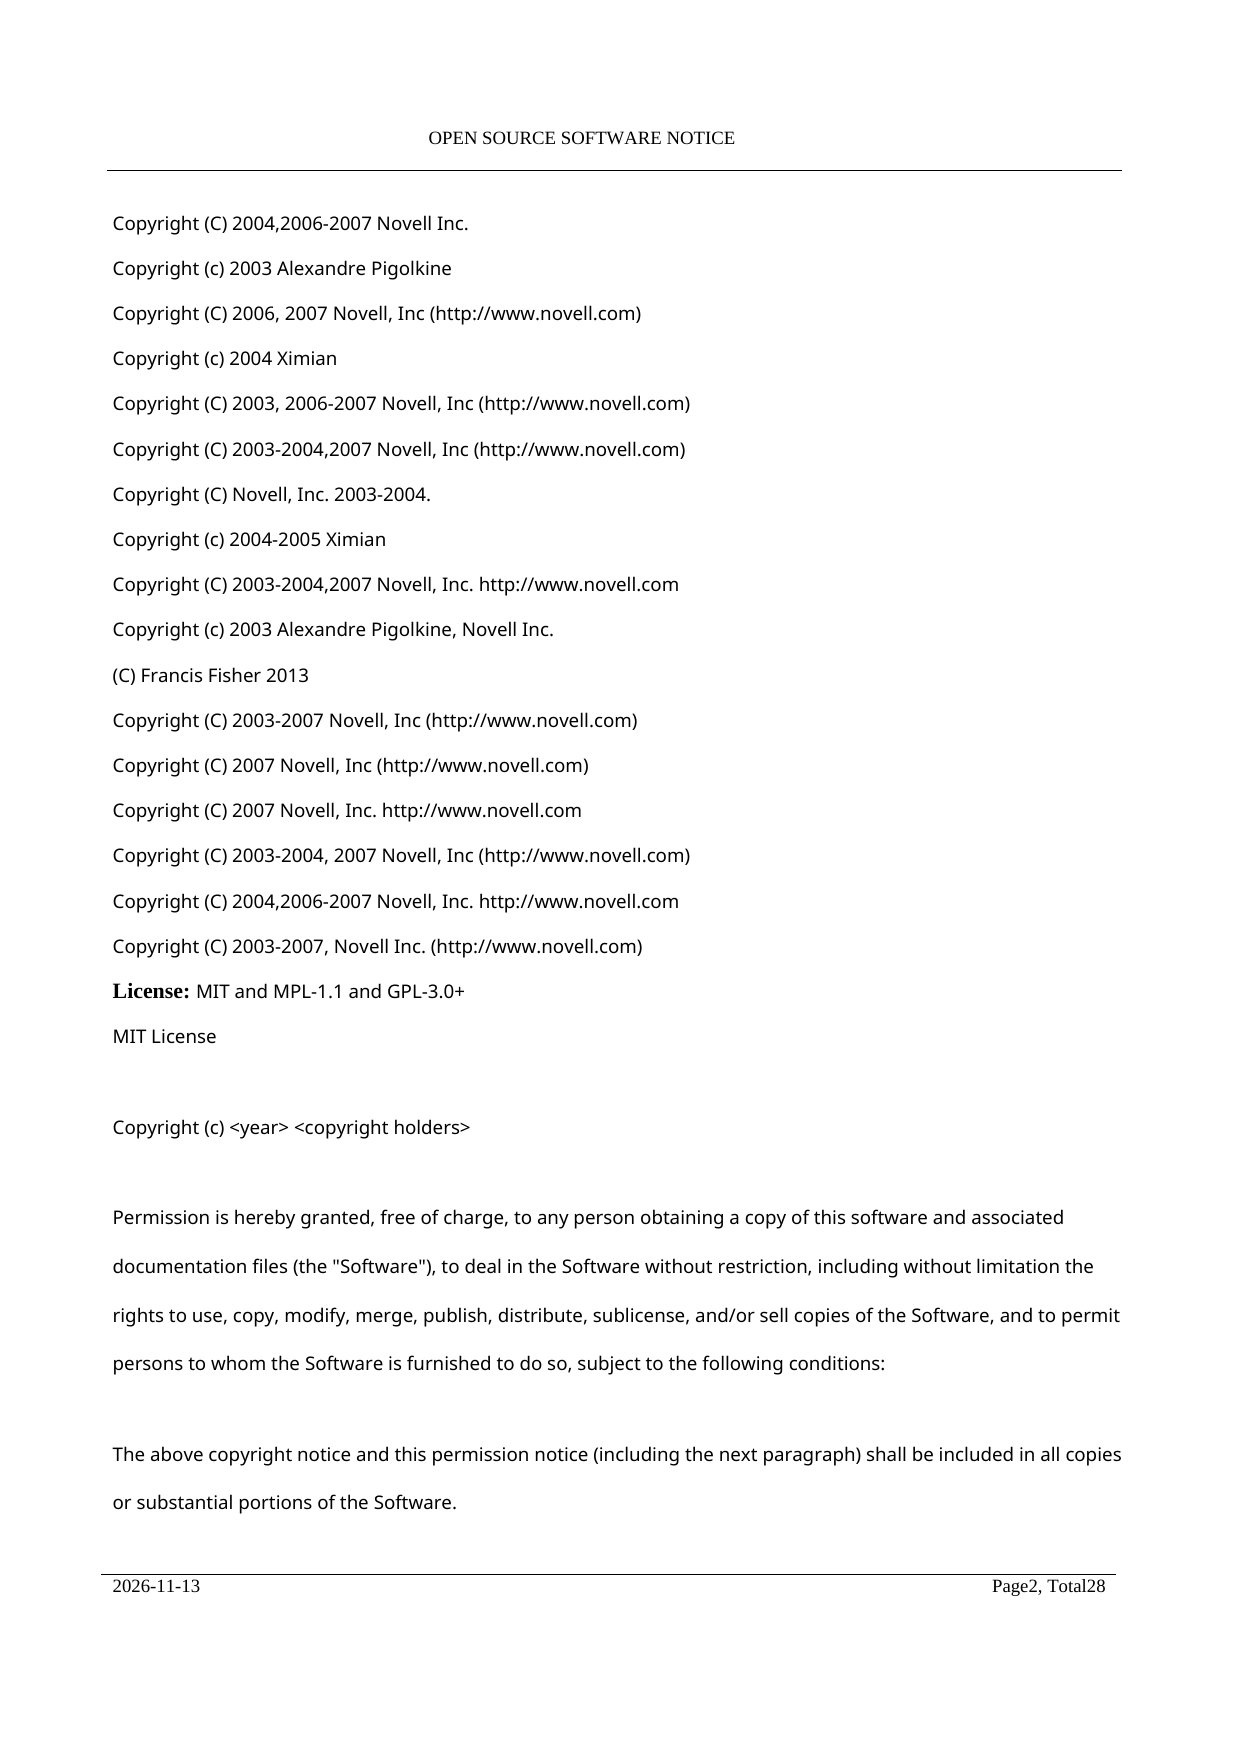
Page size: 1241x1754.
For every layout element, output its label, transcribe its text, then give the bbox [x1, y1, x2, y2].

text The above copyright notice and this permission notice (including the next paragraph) shall be included in all copies or substantial portions of the Software. [112, 1437, 1128, 1519]
text Copyright (c) 2004-2005 Ximian [112, 523, 1128, 555]
text Copyright (C) 2003-2004, 2007 Novell, Inc (http://www.novell.com) [112, 839, 1128, 872]
text Copyright (C) 2006, 2007 Novell, Inc (http://www.novell.com) [112, 297, 1128, 329]
text Copyright (C) 2003-2004,2007 Novell, Inc. http://www.novell.com [112, 568, 1128, 601]
text Copyright (C) 2007 Novell, Inc (http://www.novell.com) [112, 749, 1128, 781]
text Copyright (C) 2003-2004,2007 Novell, Inc (http://www.novell.com) [112, 432, 1128, 465]
text Copyright (c) 2003 Alexandre Pigolkine, Novell Inc. [112, 613, 1128, 646]
text Copyright (C) 2004,2006-2007 Novell, Inc. http://www.novell.com [112, 884, 1128, 917]
text Copyright (C) 2003, 2006-2007 Novell, Inc (http://www.novell.com) [112, 387, 1128, 420]
text Copyright (C) 2003-2007, Novell Inc. (http://www.novell.com) [112, 930, 1128, 962]
text (C) Francis Fisher 2013 [112, 658, 1128, 691]
text MIT License [112, 1020, 1128, 1053]
text Copyright (c) <year> <copyright holders> [112, 1111, 1128, 1143]
text Copyright (C) 2004,2006-2007 Novell Inc. [112, 206, 1128, 239]
text License: MIT and MPL-1.1 and GPL-3.0+ [112, 975, 1128, 1007]
text Copyright (C) 2003-2007 Novell, Inc (http://www.novell.com) [112, 704, 1128, 736]
text Permission is hereby granted, free of charge, to any person obtaining a copy of this software and associated documentation files (the "Software"), to deal in the Software without restriction, including without limitation the rights to use, copy, modify, merge, publish, distribute, sublicense, and/or sell copies of the Software, and to permit persons to whom the Software is furnished to do so, subject to the following conditions: [112, 1201, 1128, 1380]
text Copyright (c) 2004 Ximian [112, 342, 1128, 374]
text Copyright (C) 2007 Novell, Inc. http://www.novell.com [112, 794, 1128, 827]
text Copyright (C) Novell, Inc. 2003-2004. [112, 478, 1128, 510]
text Copyright (c) 2003 Alexandre Pigolkine [112, 252, 1128, 284]
